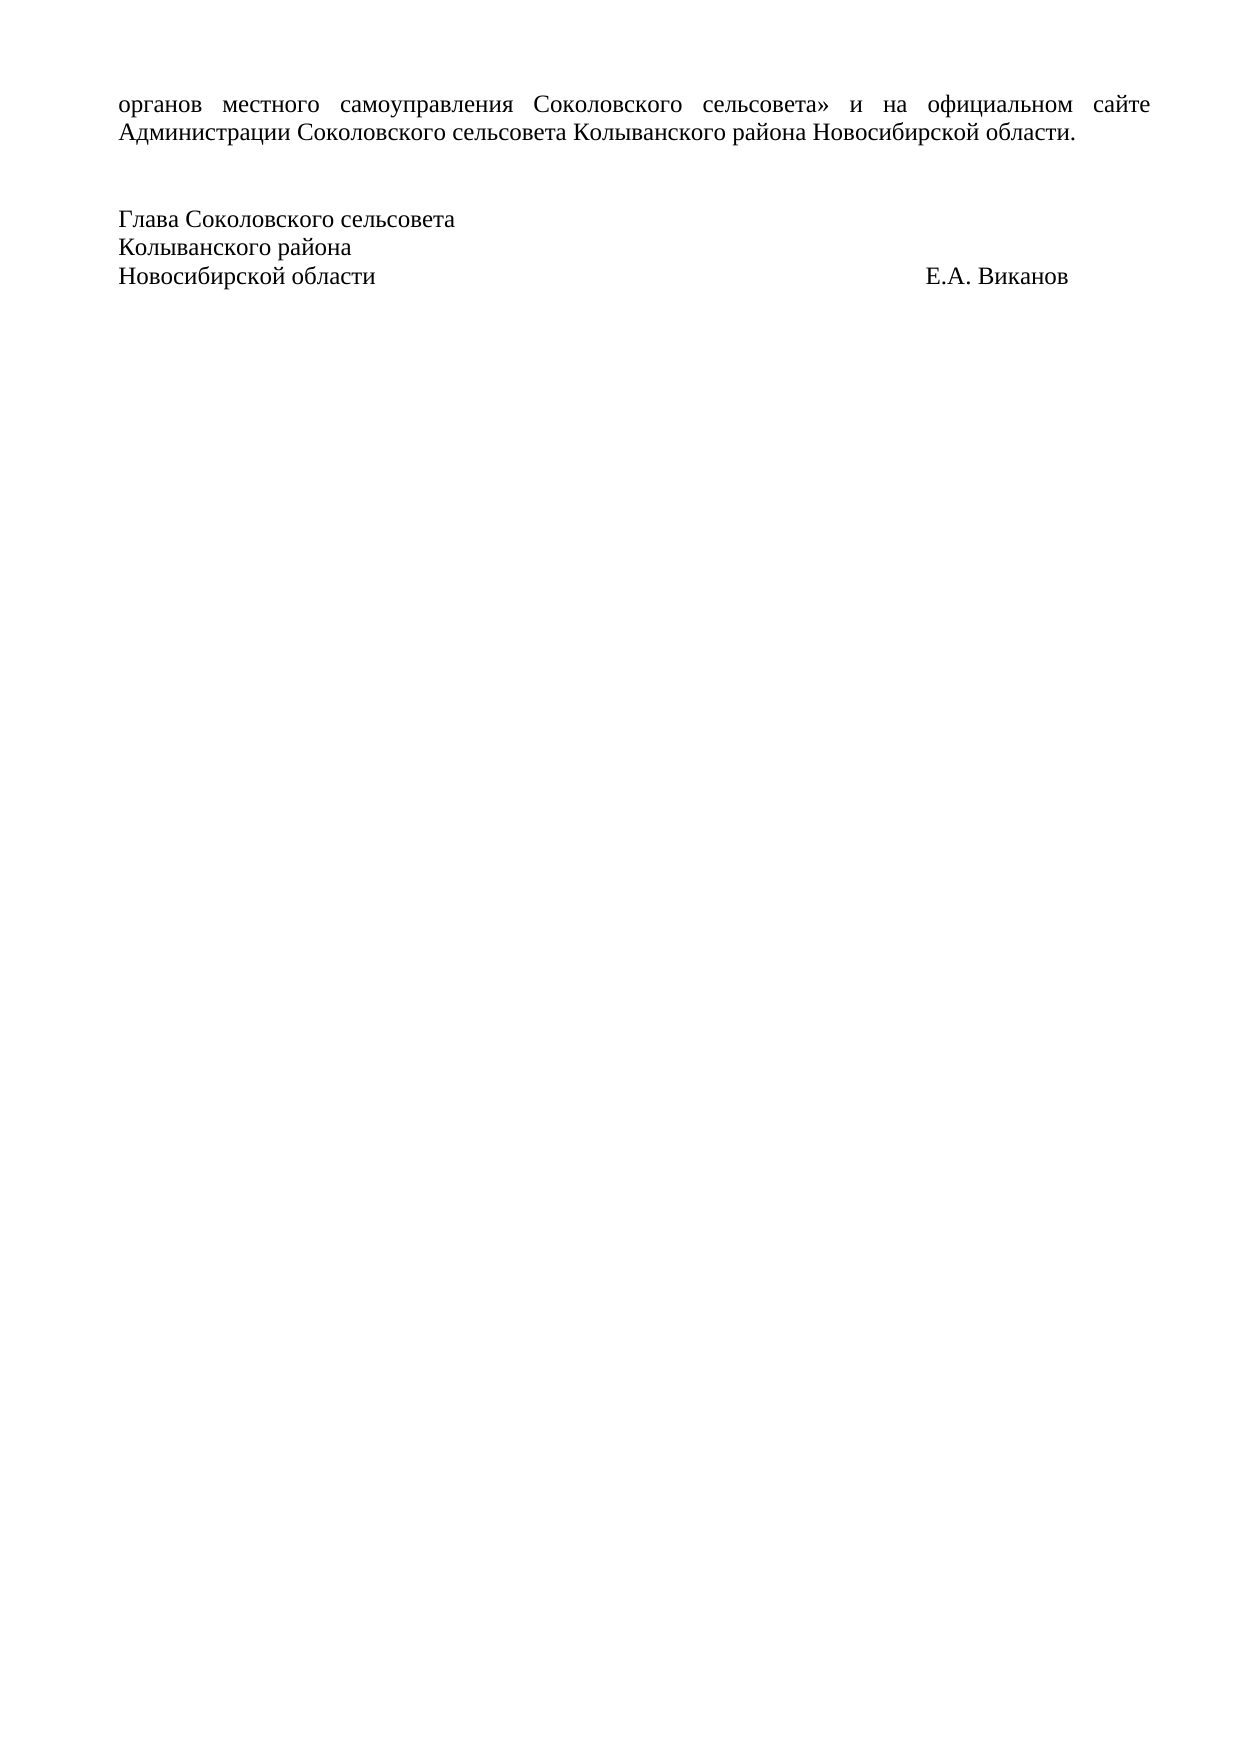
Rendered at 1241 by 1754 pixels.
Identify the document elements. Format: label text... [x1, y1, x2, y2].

text Глава Соколовского сельсовета [118, 204, 1152, 232]
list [118, 89, 1152, 146]
text Новосибирской области Е.А. Виканов [118, 261, 1152, 290]
text Колыванского района [118, 232, 1152, 261]
